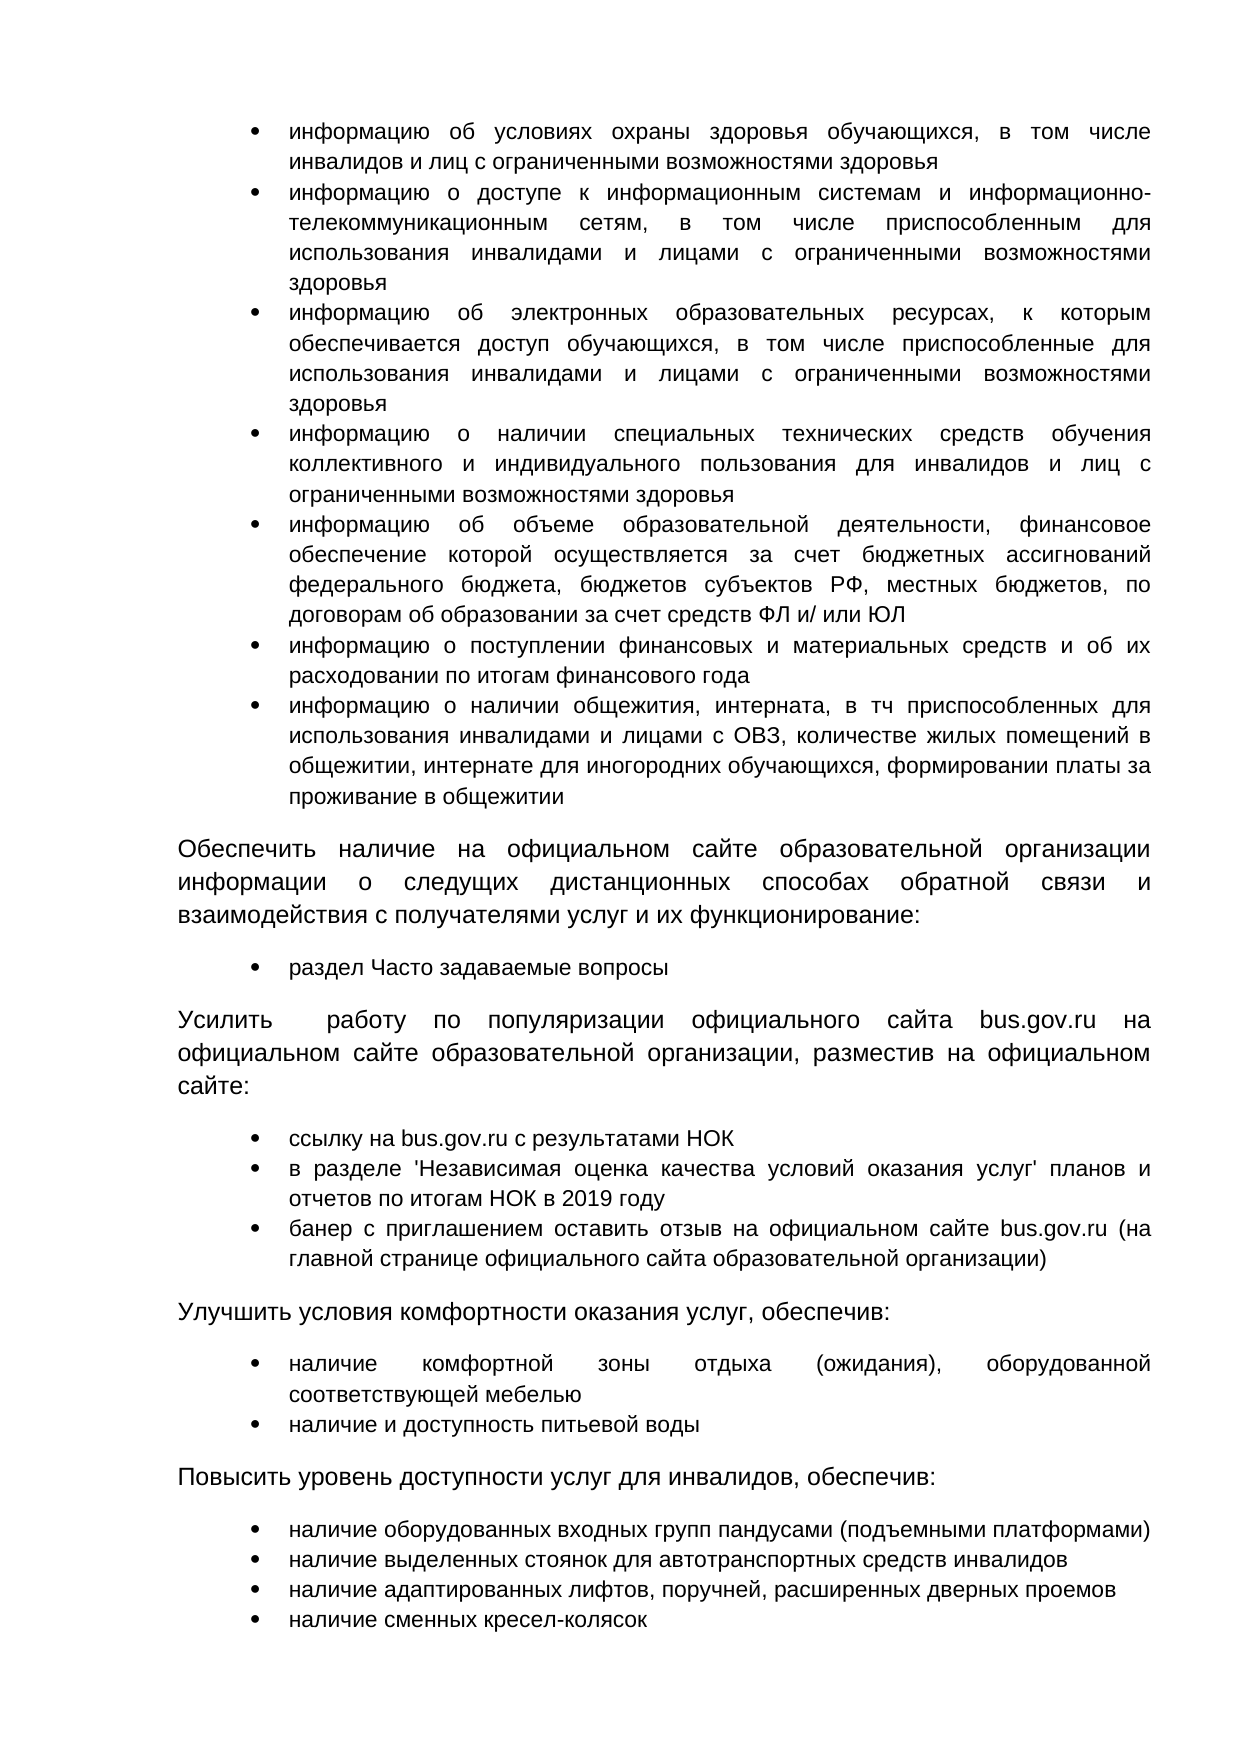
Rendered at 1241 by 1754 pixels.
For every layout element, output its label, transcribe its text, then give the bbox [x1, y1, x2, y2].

text Улучшить условия комфортности оказания услуг, обеспечив: [177, 1296, 1152, 1325]
list информацию об условиях охраны здоровья обучающихся, в том числе инвалидов и лиц с ограниченными возможностями здоровья [251, 118, 1152, 175]
list наличие сменных кресел-колясок [251, 1606, 1152, 1633]
list информацию о наличии общежития, интерната, в тч приспособленных для использования инвалидами и лицами с ОВЗ, количестве жилых помещений в общежитии, интернате для иногородних обучающихся, формировании платы за проживание в общежитии [251, 692, 1152, 809]
list наличие и доступность питьевой воды [251, 1411, 1152, 1437]
text Повысить уровень доступности услуг для инвалидов, обеспечив: [177, 1462, 1152, 1491]
list в разделе 'Независимая оценка качества условий оказания услуг' планов и отчетов по итогам НОК в 2019 году [251, 1155, 1152, 1211]
list информацию о поступлении финансовых и материальных средств и об их расходовании по итогам финансового года [251, 632, 1152, 688]
list наличие выделенных стоянок для автотранспортных средств инвалидов [251, 1546, 1152, 1572]
list наличие оборудованных входных групп пандусами (подъемными платформами) [251, 1516, 1152, 1542]
list ссылку на bus.gov.ru с результатами НОК [251, 1124, 1152, 1151]
list информацию о доступе к информационным системам и информационно-телекоммуникационным сетям, в том числе приспособленным для использования инвалидами и лицами с ограниченными возможностями здоровья [251, 178, 1152, 296]
list информацию об объеме образовательной деятельности, финансовое обеспечение которой осуществляется за счет бюджетных ассигнований федерального бюджета, бюджетов субъектов РФ, местных бюджетов, по договорам об образовании за счет средств ФЛ и/ или ЮЛ [251, 511, 1152, 628]
list наличие комфортной зоны отдыха (ожидания), оборудованной соответствующей мебелью [251, 1350, 1152, 1407]
list наличие адаптированных лифтов, поручней, расширенных дверных проемов [251, 1576, 1152, 1602]
list банер с приглашением оставить отзыв на официальном сайте bus.gov.ru (на главной странице официального сайта образовательной организации) [251, 1215, 1152, 1272]
list информацию об электронных образовательных ресурсах, к которым обеспечивается доступ обучающихся, в том числе приспособленные для использования инвалидами и лицами с ограниченными возможностями здоровья [251, 299, 1152, 416]
text Обеспечить наличие на официальном сайте образовательной организации информации о следущих дистанционных способах обратной связи и взаимодействия с получателями услуг и их функционирование: [177, 834, 1152, 928]
list раздел Часто задаваемые вопросы [251, 954, 1152, 980]
list информацию о наличии специальных технических средств обучения коллективного и индивидуального пользования для инвалидов и лиц с ограниченными возможностями здоровья [251, 420, 1152, 507]
text Усилить работу по популяризации официального сайта bus.gov.ru на официальном сайте образовательной организации, разместив на официальном сайте: [177, 1005, 1152, 1099]
